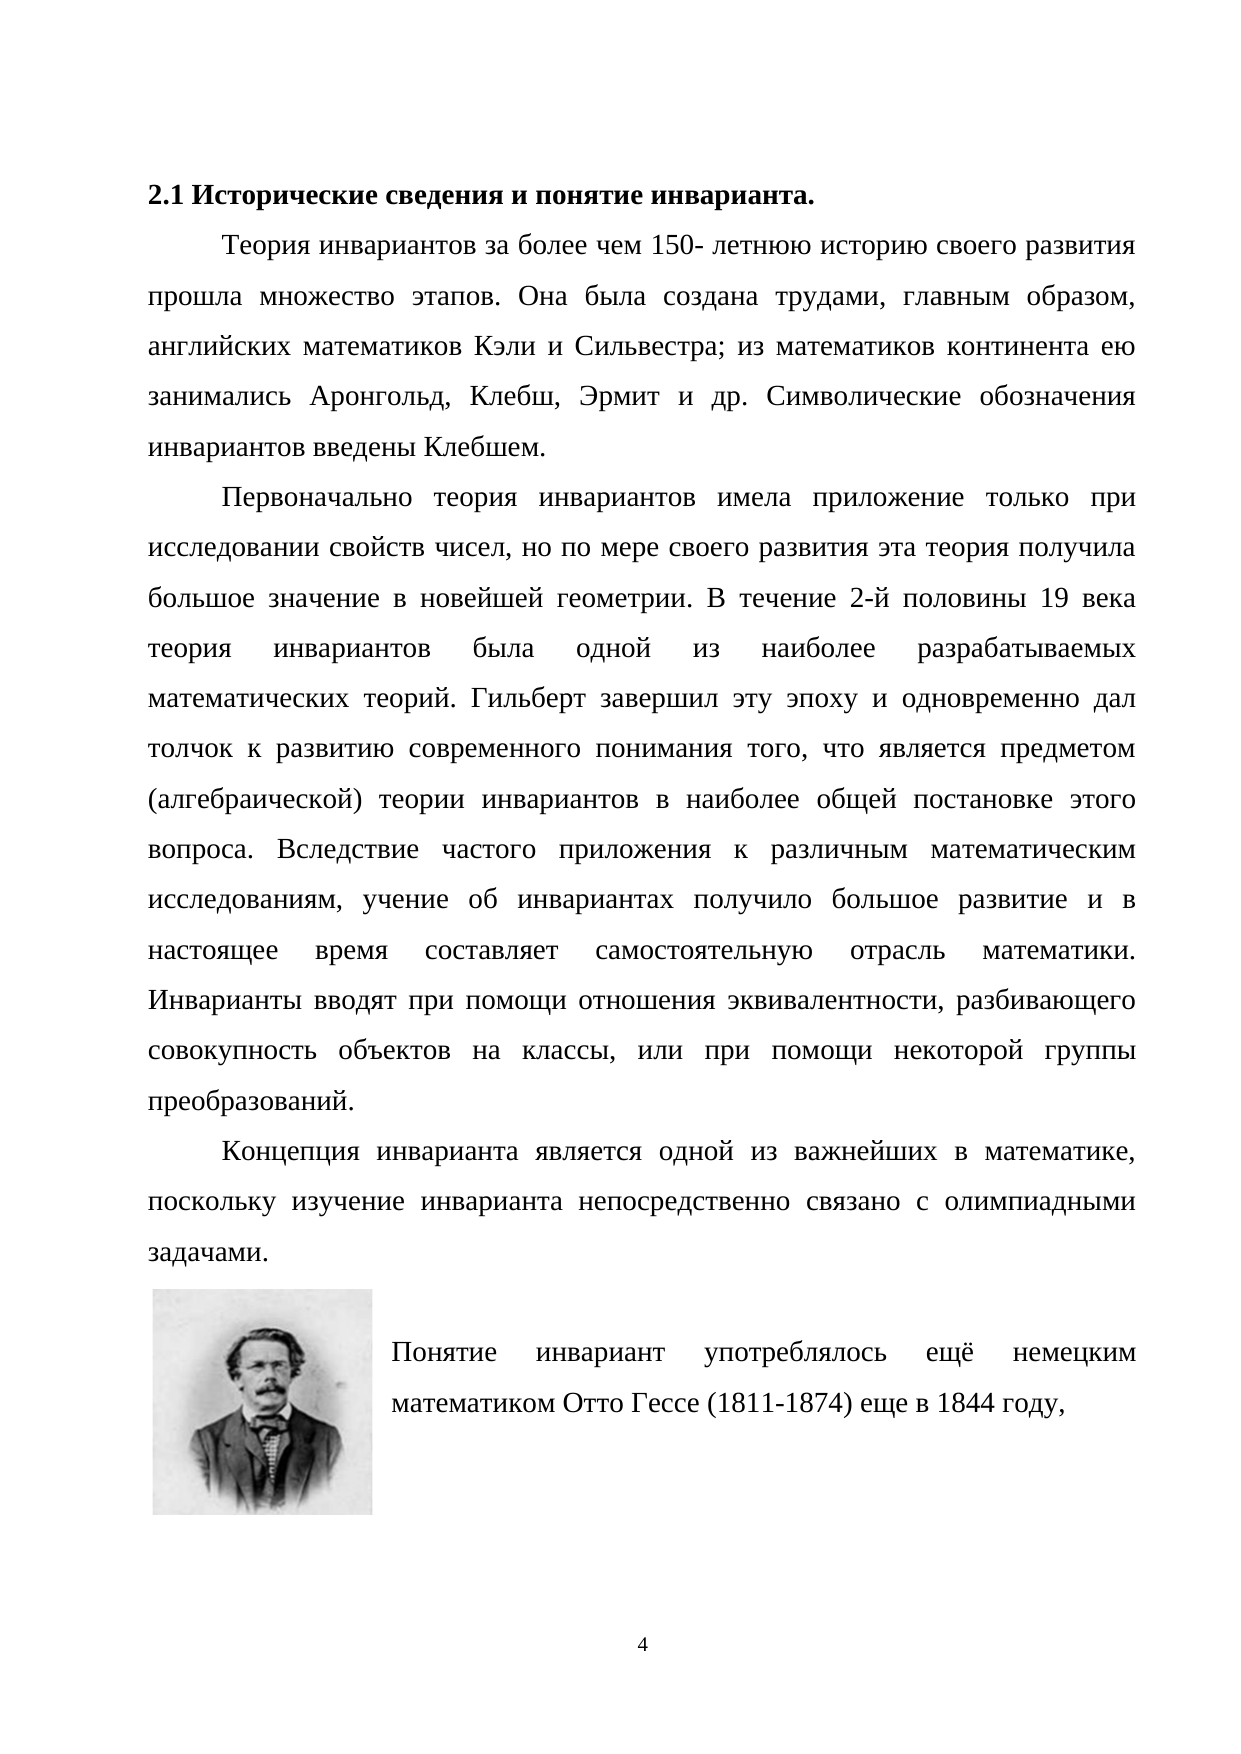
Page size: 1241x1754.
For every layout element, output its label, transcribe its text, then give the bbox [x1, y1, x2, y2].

text 2.1 Исторические сведения и понятие инварианта. [148, 177, 1137, 211]
picture [152, 1289, 373, 1515]
text Теория инвариантов за более чем 150- летнюю историю своего развития прошла множество этапов. Она была создана трудами, главным образом, английских математиков Кэли и Сильвестра; из математиков континента ею занимались Аронгольд, Клебш, Эрмит и др. Символические обозначения инвариантов введены Клебшем. [148, 227, 1137, 462]
text Понятие инвариант употреблялось ещё немецким математиком Отто Гессе (1811-1874) еще в 1844 году, [373, 1334, 1137, 1418]
text Концепция инварианта является одной из важнейших в математике, поскольку изучение инварианта непосредственно связано с олимпиадными задачами. [148, 1133, 1137, 1267]
text Первоначально теория инвариантов имела приложение только при исследовании свойств чисел, но по мере своего развития эта теория получила большое значение в новейшей геометрии. В течение 2-й половины 19 века теория инвариантов была одной из наиболее разрабатываемых математических теорий. Гильберт завершил эту эпоху и одновременно дал толчок к развитию современного понимания того, что является предметом (алгебраической) теории инвариантов в наиболее общей постановке этого вопроса. Вследствие частого приложения к различным математическим исследованиям, учение об инвариантах получило большое развитие и в настоящее время составляет самостоятельную отрасль математики. Инварианты вводят при помощи отношения эквивалентности, разбивающего совокупность объектов на классы, или при помощи некоторой группы преобразований. [148, 479, 1137, 1116]
